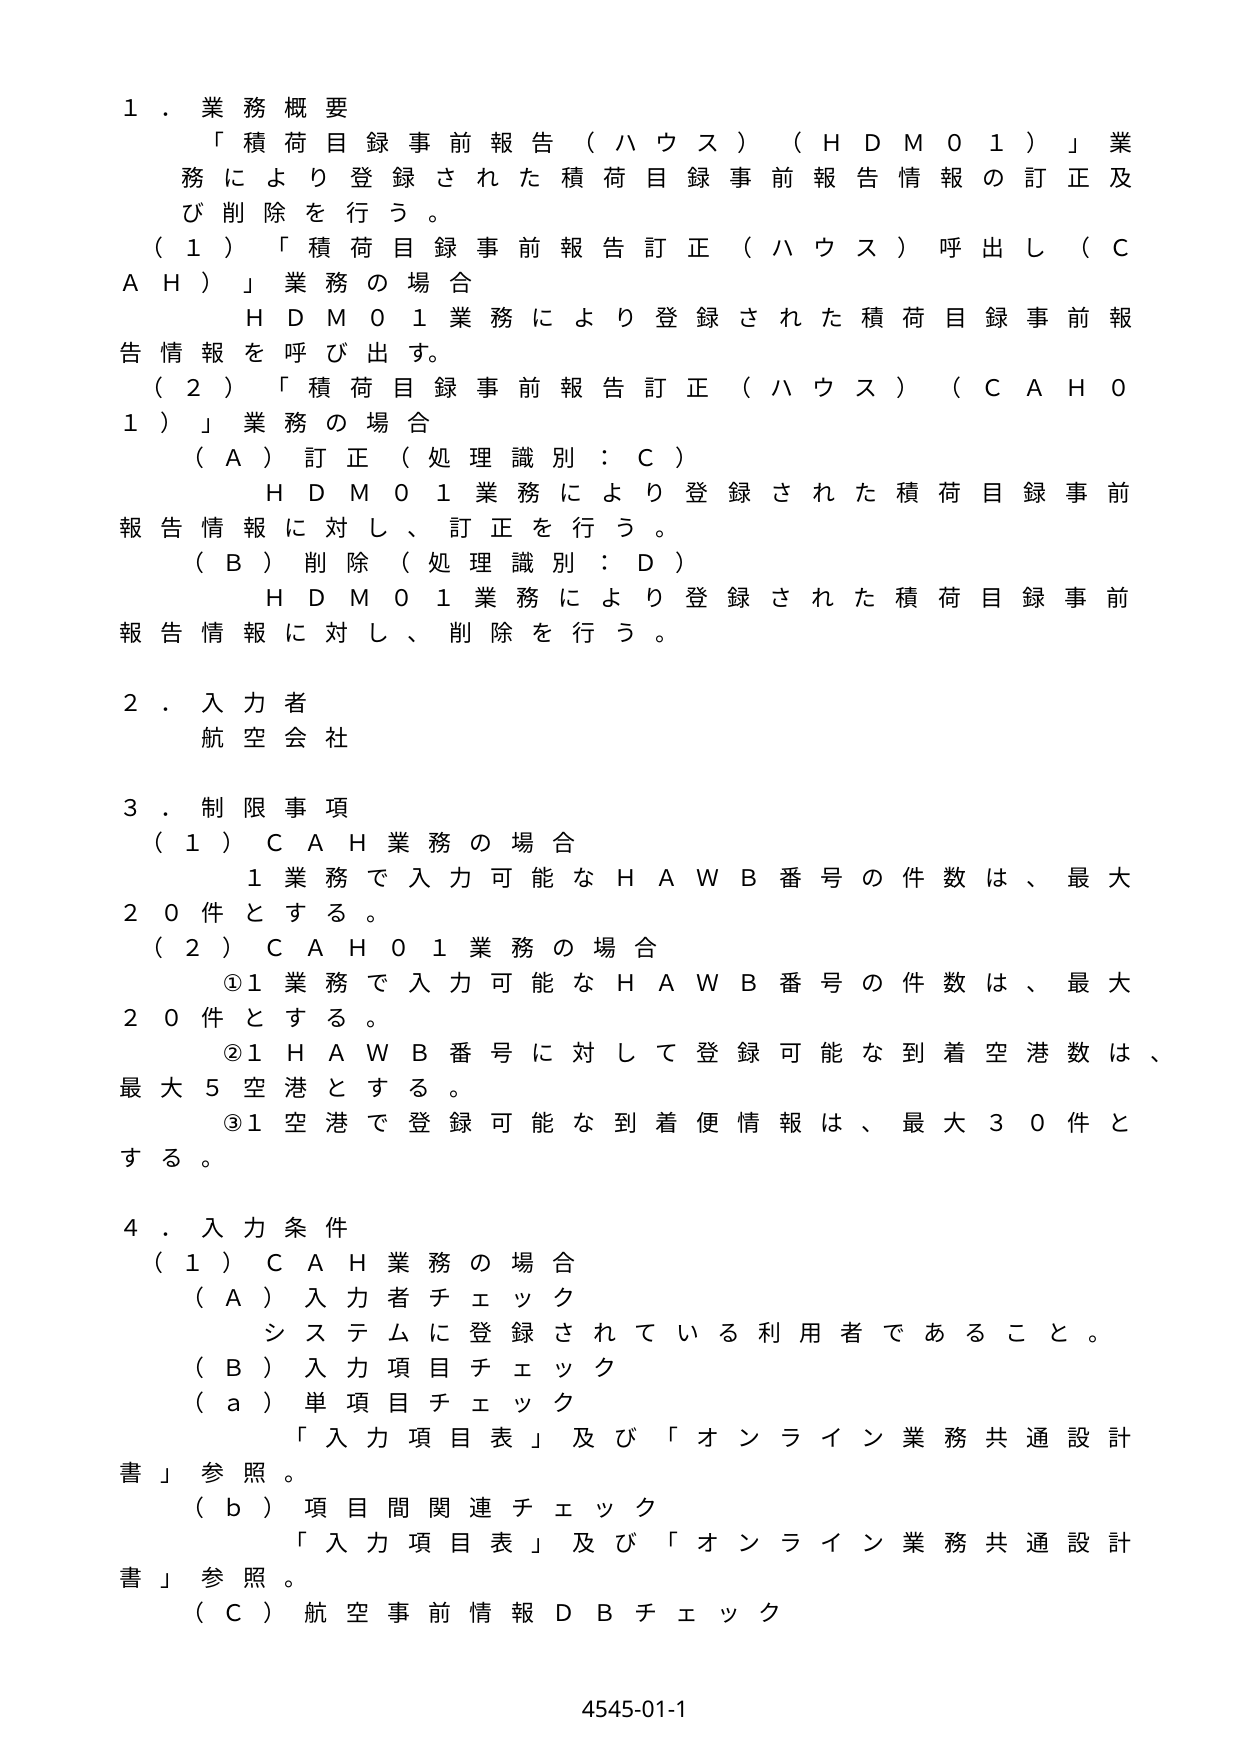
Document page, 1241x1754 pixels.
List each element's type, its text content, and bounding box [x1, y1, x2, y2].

text （１）「積荷目録事前報告訂正（ハウス）呼出し（ＣＡＨ）」業務の場合 [119, 229, 1150, 299]
text （Ｂ）削除（処理識別：Ｄ） [119, 544, 1150, 579]
text システムに登録されている利用者であること。 [119, 1314, 1150, 1349]
text （ａ）単項目チェック [119, 1384, 1150, 1419]
text （Ａ）訂正（処理識別：Ｃ） [119, 439, 1150, 474]
text 「積荷目録事前報告（ハウス）（ＨＤＭ０１）」業務により登録された積荷目録事前報告情報の訂正及び削除を行う。 [161, 124, 1150, 229]
text 「入力項目表」及び「オンライン業務共通設計書」参照。 [119, 1419, 1150, 1489]
text ②１ＨＡＷＢ番号に対して登録可能な到着空港数は、最大５空港とする。 [119, 1034, 1150, 1104]
text （Ａ）入力者チェック [119, 1279, 1150, 1314]
text （１）ＣＡＨ業務の場合 [119, 824, 1150, 859]
text １業務で入力可能なＨＡＷＢ番号の件数は、最大２０件とする。 [119, 859, 1150, 929]
text ＨＤＭ０１業務により登録された積荷目録事前報告情報を呼び出す。 [119, 299, 1150, 369]
text ３．制限事項 [119, 789, 1150, 824]
text ２．入力者 [119, 684, 1150, 719]
text 航空会社 [119, 719, 1150, 754]
text （ｂ）項目間関連チェック [119, 1489, 1150, 1524]
text １．業務概要 [119, 89, 1150, 124]
text （Ｂ）入力項目チェック [119, 1349, 1150, 1384]
text 「入力項目表」及び「オンライン業務共通設計書」参照。 [119, 1524, 1150, 1594]
text （２）ＣＡＨ０１業務の場合 [119, 929, 1150, 964]
text ＨＤＭ０１業務により登録された積荷目録事前報告情報に対し、訂正を行う。 [119, 474, 1150, 544]
text （２）「積荷目録事前報告訂正（ハウス）（ＣＡＨ０１）」業務の場合 [119, 369, 1150, 439]
text ＨＤＭ０１業務により登録された積荷目録事前報告情報に対し、削除を行う。 [119, 579, 1150, 649]
text （Ｃ）航空事前情報ＤＢチェック [119, 1594, 1150, 1629]
text ４．入力条件 [119, 1209, 1150, 1244]
text （１）ＣＡＨ業務の場合 [119, 1244, 1150, 1279]
text ③１空港で登録可能な到着便情報は、最大３０件とする。 [119, 1104, 1150, 1174]
text ①１業務で入力可能なＨＡＷＢ番号の件数は、最大２０件とする。 [119, 964, 1150, 1034]
